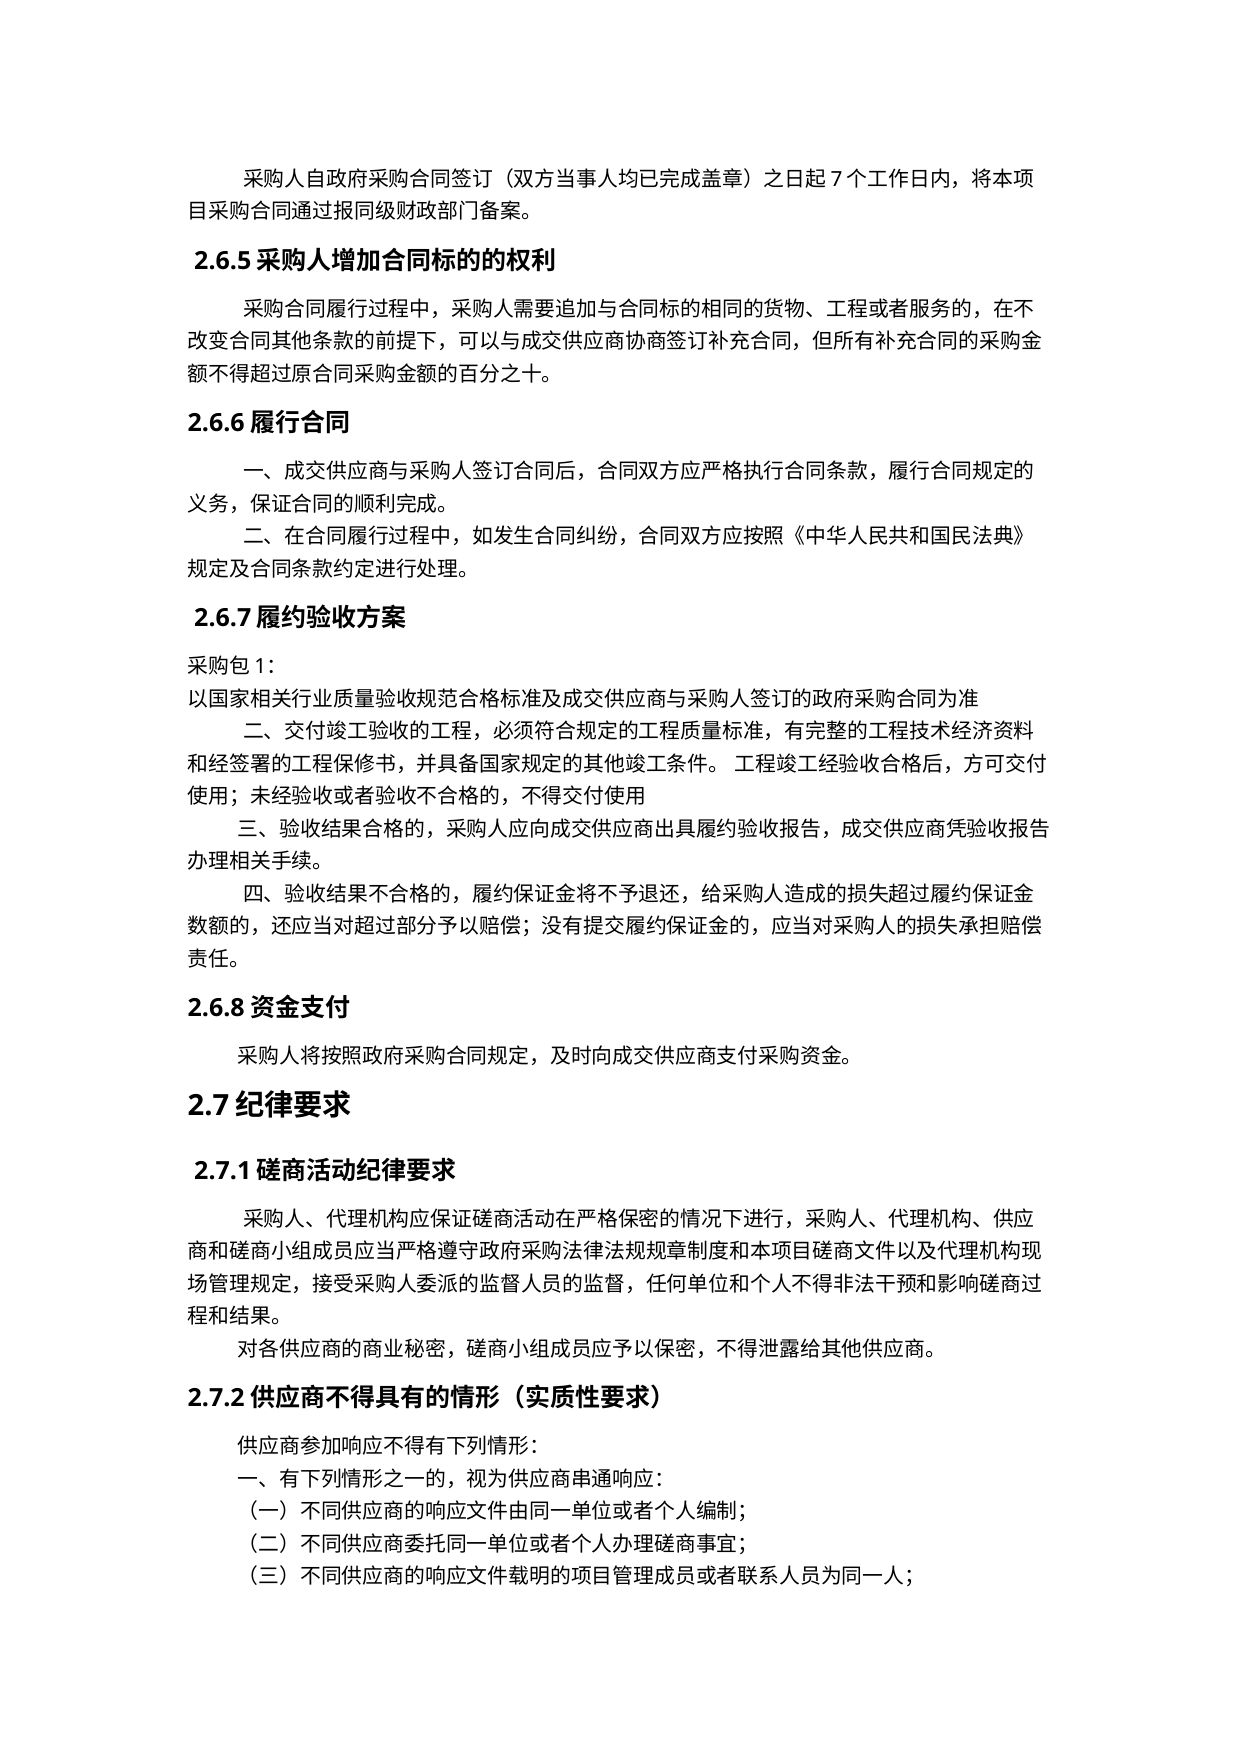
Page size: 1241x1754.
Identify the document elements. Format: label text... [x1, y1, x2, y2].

text 2.7纪律要求 [187, 1072, 1053, 1137]
text （三）不同供应商的响应文件载明的项目管理成员或者联系人员为同一人； [187, 1559, 1053, 1592]
text 2.7.2供应商不得具有的情形（实质性要求） [187, 1364, 1053, 1429]
text 一、有下列情形之一的，视为供应商串通响应： [187, 1462, 1053, 1494]
text 采购人将按照政府采购合同规定，及时向成交供应商支付采购资金。 [187, 1039, 1053, 1072]
text 2.7.1磋商活动纪律要求 [187, 1137, 1053, 1202]
text 2.6.8资金支付 [187, 974, 1053, 1039]
text 2.6.5采购人增加合同标的的权利 [187, 227, 1053, 292]
text 采购人、代理机构应保证磋商活动在严格保密的情况下进行，采购人、代理机构、供应商和磋商小组成员应当严格遵守政府采购法律法规规章制度和本项目磋商文件以及代理机构现场管理规定，接受采购人委派的监督人员的监督，任何单位和个人不得非法干预和影响磋商过程和结果。 [187, 1202, 1053, 1332]
text 供应商参加响应不得有下列情形： [187, 1429, 1053, 1462]
text 采购包1： [187, 649, 1053, 682]
text （一）不同供应商的响应文件由同一单位或者个人编制； [187, 1494, 1053, 1527]
text 二、在合同履行过程中，如发生合同纠纷，合同双方应按照《中华人民共和国民法典》规定及合同条款约定进行处理。 [187, 519, 1053, 584]
text 以国家相关行业质量验收规范合格标准及成交供应商与采购人签订的政府采购合同为准 [187, 682, 1053, 714]
text 采购人自政府采购合同签订（双方当事人均已完成盖章）之日起7个工作日内，将本项目采购合同通过报同级财政部门备案。 [187, 162, 1053, 227]
text （二）不同供应商委托同一单位或者个人办理磋商事宜； [187, 1527, 1053, 1559]
text 采购合同履行过程中，采购人需要追加与合同标的相同的货物、工程或者服务的，在不改变合同其他条款的前提下，可以与成交供应商协商签订补充合同，但所有补充合同的采购金额不得超过原合同采购金额的百分之十。 [187, 292, 1053, 389]
text 一、成交供应商与采购人签订合同后，合同双方应严格执行合同条款，履行合同规定的义务，保证合同的顺利完成。 [187, 454, 1053, 519]
text 三、验收结果合格的，采购人应向成交供应商出具履约验收报告，成交供应商凭验收报告办理相关手续。 [187, 812, 1053, 877]
text 2.6.7履约验收方案 [187, 584, 1053, 649]
text 2.6.6履行合同 [187, 389, 1053, 454]
text 二、交付竣工验收的工程，必须符合规定的工程质量标准，有完整的工程技术经济资料和经签署的工程保修书，并具备国家规定的其他竣工条件。 工程竣工经验收合格后，方可交付使用；未经验收或者验收不合格的，不得交付使用 [187, 714, 1053, 812]
text 对各供应商的商业秘密，磋商小组成员应予以保密，不得泄露给其他供应商。 [187, 1332, 1053, 1364]
text 四、验收结果不合格的，履约保证金将不予退还，给采购人造成的损失超过履约保证金数额的，还应当对超过部分予以赔偿；没有提交履约保证金的，应当对采购人的损失承担赔偿责任。 [187, 877, 1053, 974]
